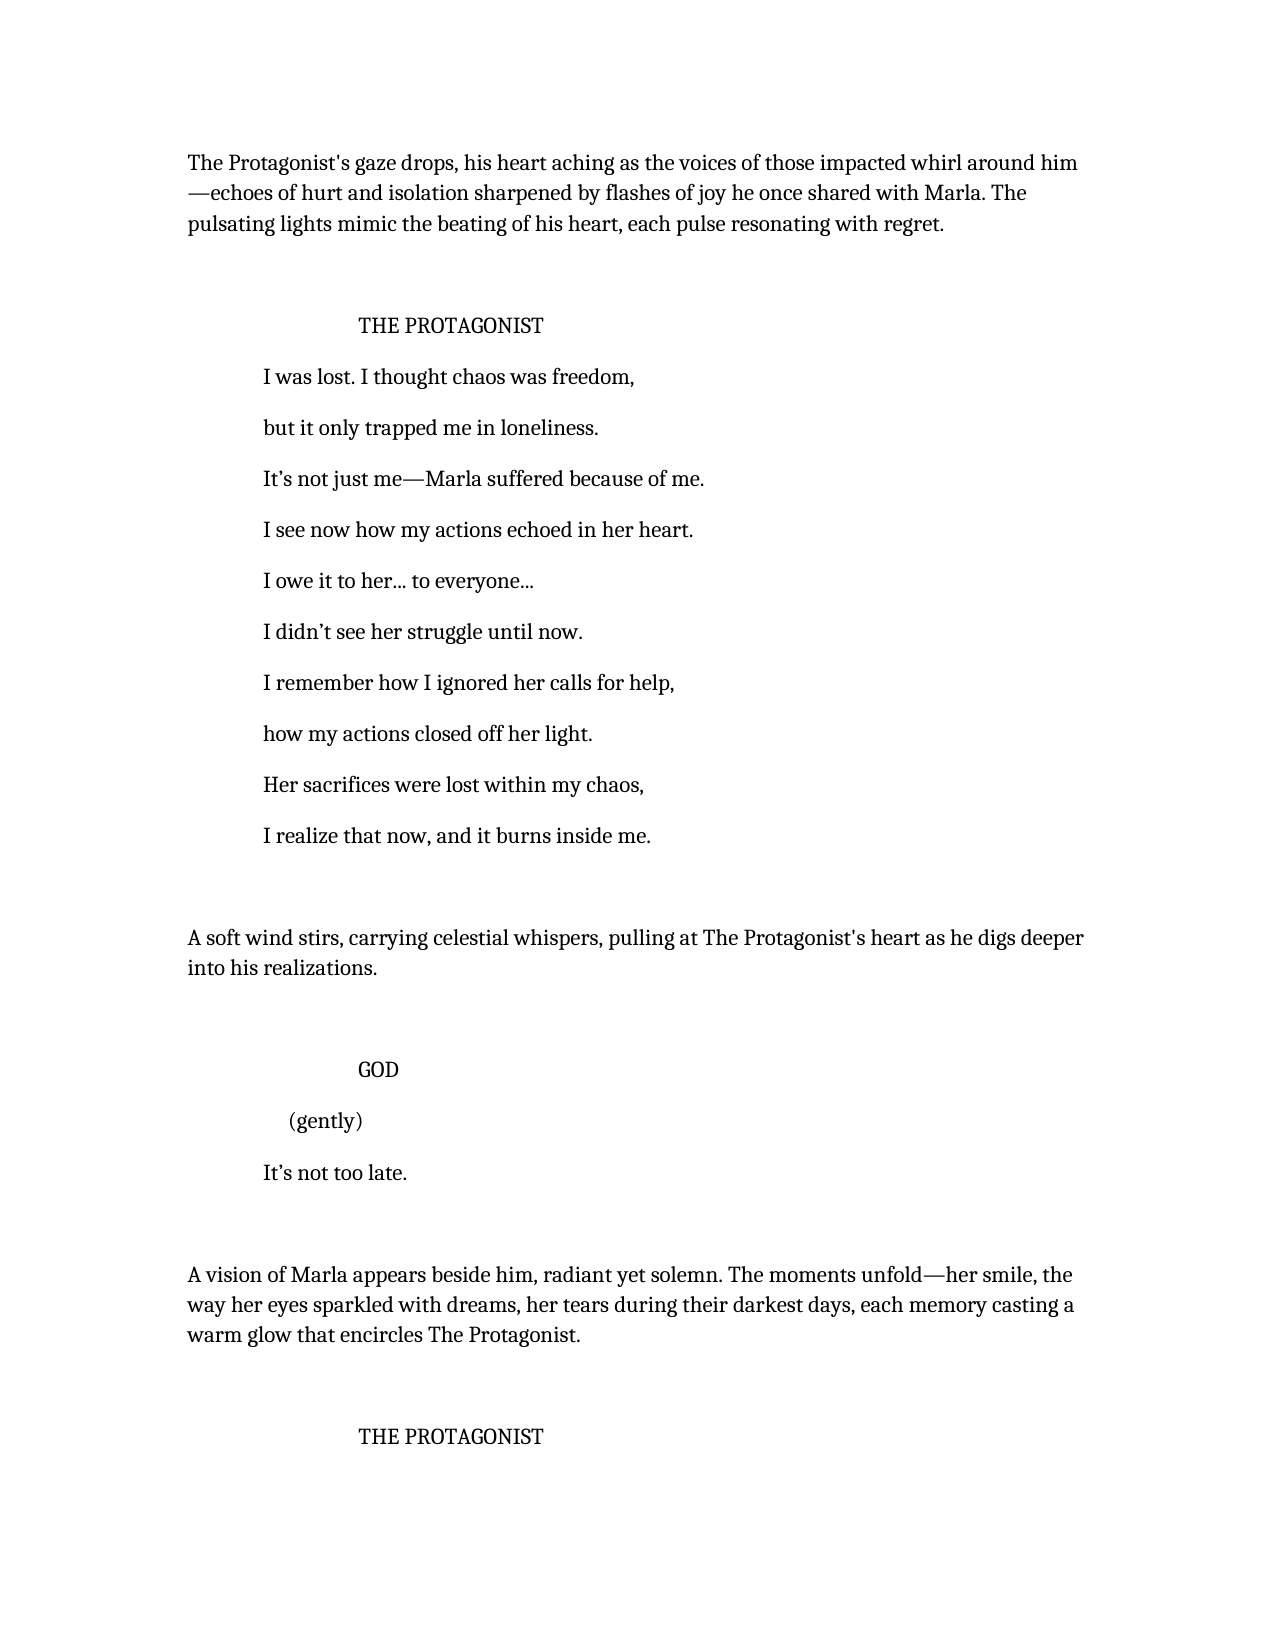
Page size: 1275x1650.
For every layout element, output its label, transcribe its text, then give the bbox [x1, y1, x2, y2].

text I was lost. I thought chaos was freedom, [187, 363, 1087, 390]
text A soft wind stirs, carrying celestial whispers, pulling at The Protagonist's heart as he digs deeper into his realizations. [187, 925, 1087, 982]
text I didn’t see her struggle until now. [187, 619, 1087, 645]
text It’s not just me—Marla suffered because of me. [187, 466, 1087, 492]
text It’s not too late. [187, 1159, 1087, 1186]
text I remember how I ignored her calls for help, [187, 670, 1087, 696]
text The Protagonist's gaze drops, his heart aching as the voices of those impacted whirl around him—echoes of hurt and isolation sharpened by flashes of joy he once shared with Marla. The pulsating lights mimic the beating of his heart, each pulse resonating with regret. [187, 150, 1087, 237]
text A vision of Marla appears beside him, radiant yet solemn. The moments unfold—her smile, the way her eyes sparkled with dreams, her tears during their darkest days, each memory casting a warm glow that encircles The Protagonist. [187, 1261, 1087, 1348]
text how my actions closed off her light. [187, 721, 1087, 747]
text Her sacrifices were lost within my chaos, [187, 772, 1087, 798]
text I owe it to her... to everyone... [187, 568, 1087, 594]
text GOD [187, 1057, 1087, 1084]
text THE PROTAGONIST [187, 312, 1087, 339]
text I see now how my actions echoed in her heart. [187, 517, 1087, 543]
text but it only trapped me in loneliness. [187, 414, 1087, 441]
text I realize that now, and it burns inside me. [187, 823, 1087, 849]
text THE PROTAGONIST [187, 1424, 1087, 1450]
text (gently) [187, 1108, 1087, 1135]
